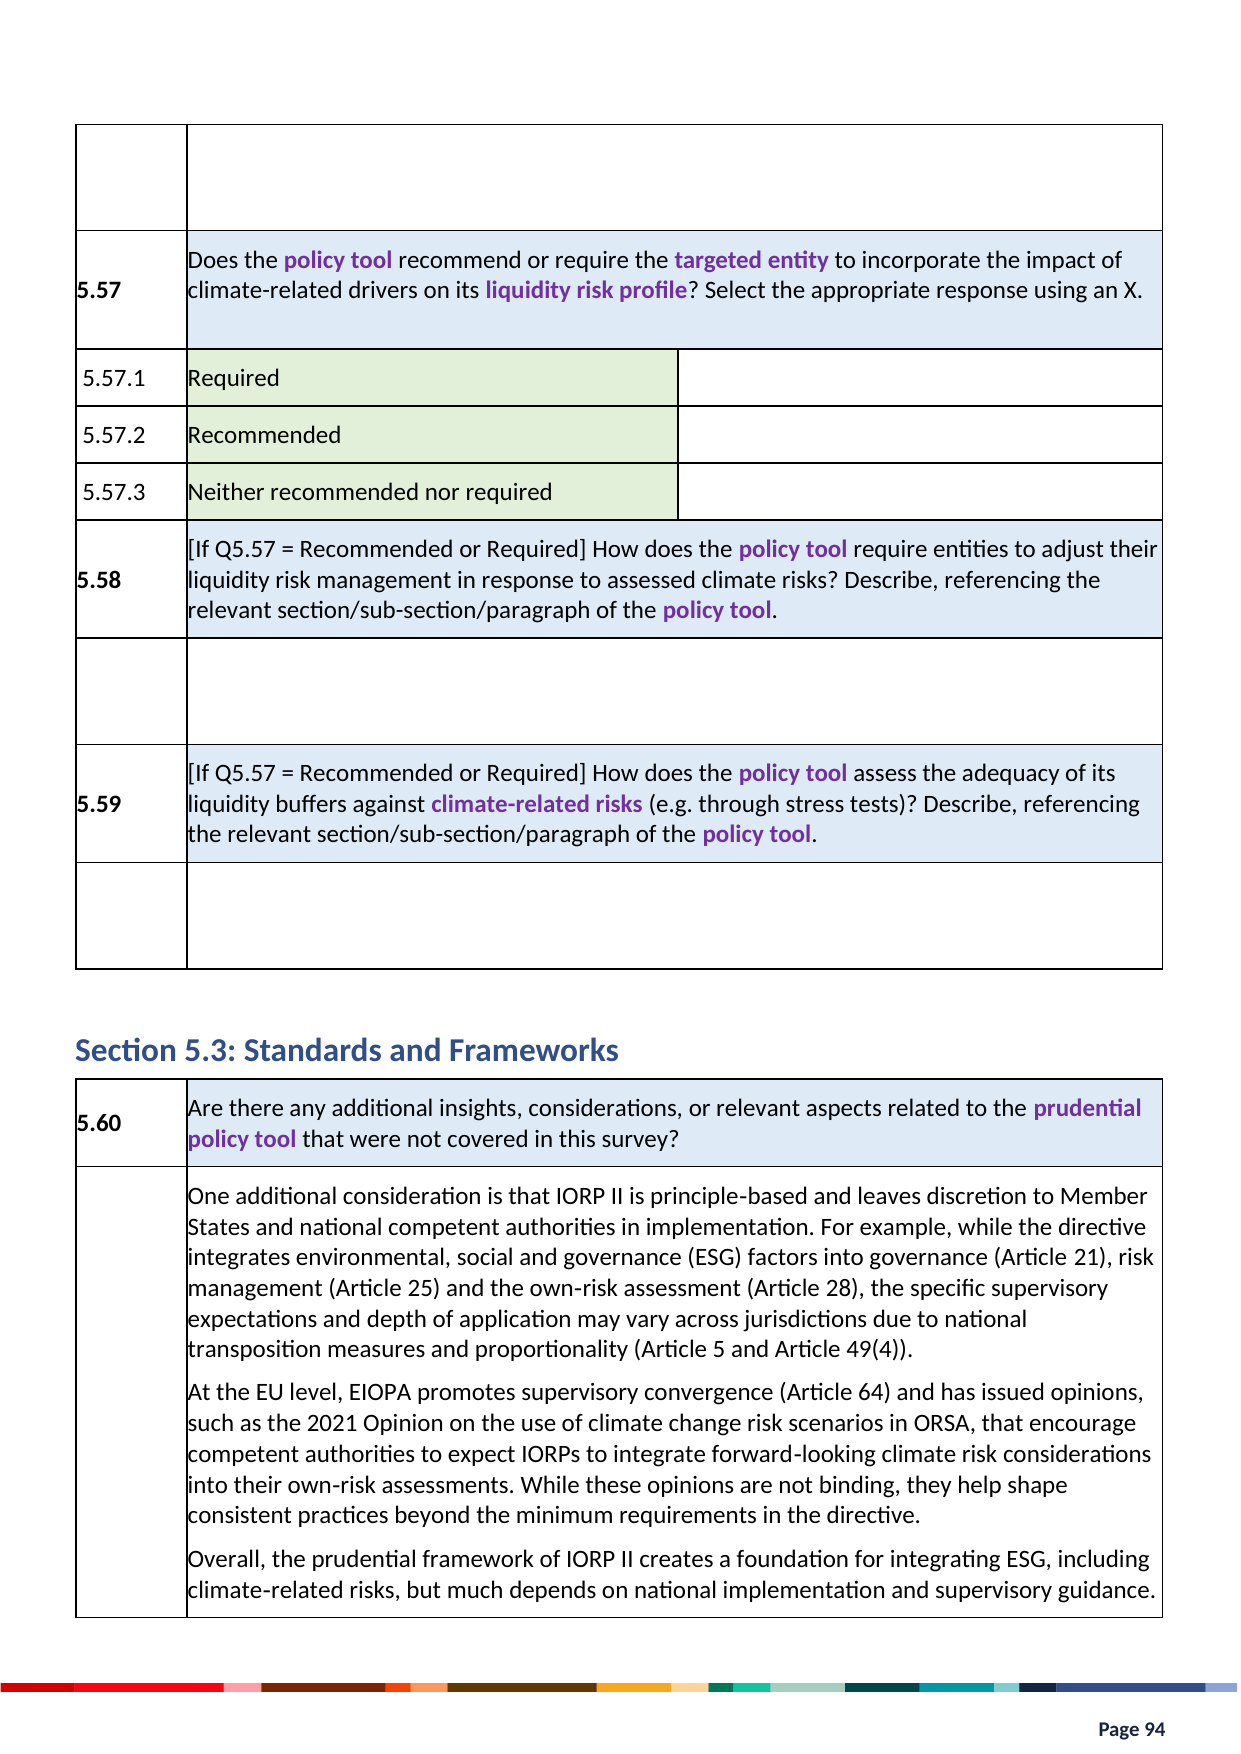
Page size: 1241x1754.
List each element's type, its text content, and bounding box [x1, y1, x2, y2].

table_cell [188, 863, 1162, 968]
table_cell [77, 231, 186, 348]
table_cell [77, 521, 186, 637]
picture [0, 1683, 1236, 1692]
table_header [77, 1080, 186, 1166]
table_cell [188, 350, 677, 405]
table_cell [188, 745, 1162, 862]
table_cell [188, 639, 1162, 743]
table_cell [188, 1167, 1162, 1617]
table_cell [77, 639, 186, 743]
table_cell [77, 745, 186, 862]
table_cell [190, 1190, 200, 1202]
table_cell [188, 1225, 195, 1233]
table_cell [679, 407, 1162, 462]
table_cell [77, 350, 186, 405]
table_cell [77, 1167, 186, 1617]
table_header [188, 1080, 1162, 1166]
subtitle Section 5.3: Standards and Frameworks [75, 1029, 1165, 1070]
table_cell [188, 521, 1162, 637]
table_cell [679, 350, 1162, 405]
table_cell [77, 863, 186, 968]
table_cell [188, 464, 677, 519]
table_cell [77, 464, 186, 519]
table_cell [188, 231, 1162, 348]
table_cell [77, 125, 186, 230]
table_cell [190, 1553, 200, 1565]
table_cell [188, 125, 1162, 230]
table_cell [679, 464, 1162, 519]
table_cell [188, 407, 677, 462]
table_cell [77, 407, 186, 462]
